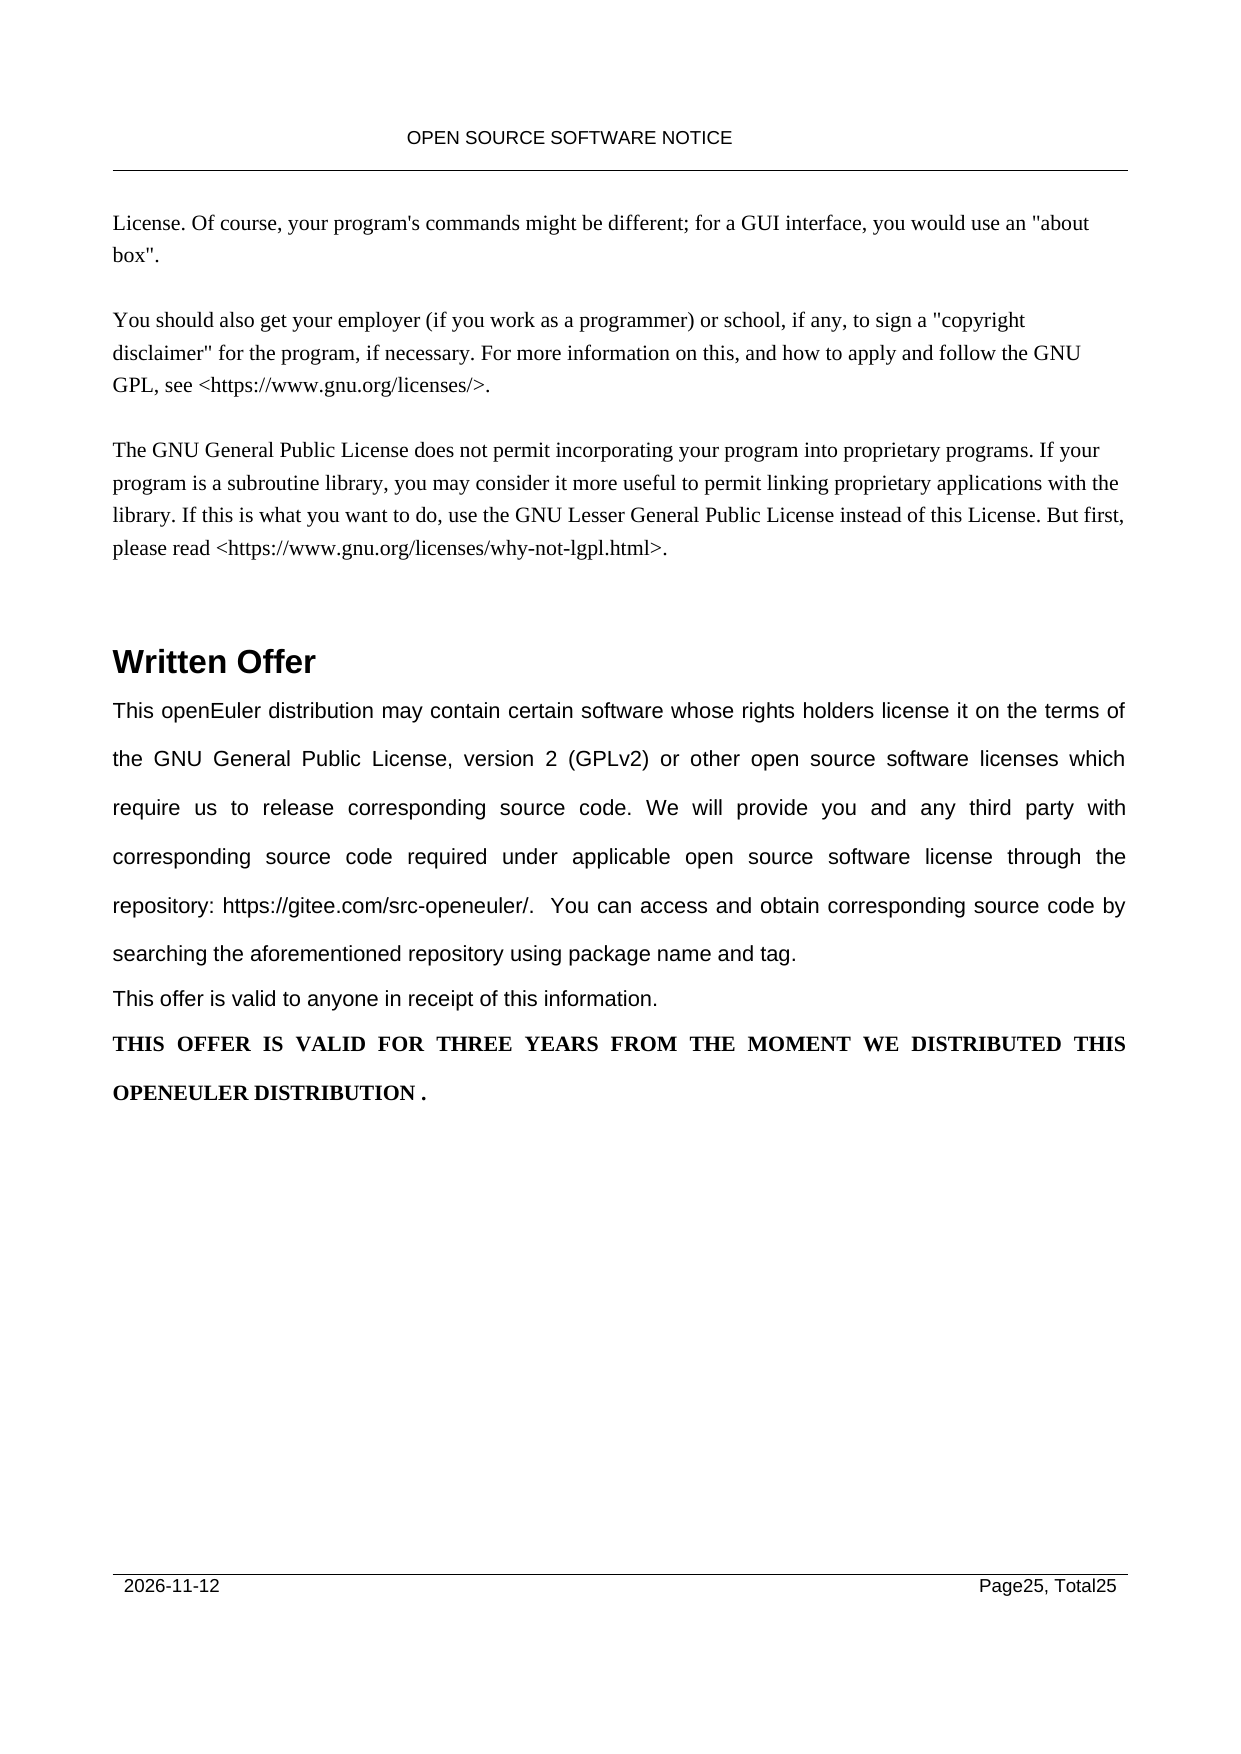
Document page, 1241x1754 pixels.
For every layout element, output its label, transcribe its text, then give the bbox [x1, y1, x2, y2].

text The GNU General Public License does not permit incorporating your program into proprietary programs. If your program is a subroutine library, you may consider it more useful to permit linking proprietary applications with the library. If this is what you want to do, use the GNU Lesser General Public License instead of this License. But first, please read <https://www.gnu.org/licenses/why-not-lgpl.html>. [112, 434, 1128, 564]
text THIS OFFER IS VALID FOR THREE YEARS FROM THE MOMENT WE DISTRIBUTED THIS OPENEULER DISTRIBUTION . [112, 1028, 1128, 1109]
text This openEuler distribution may contain certain software whose rights holders license it on the terms of the GNU General Public License, version 2 (GPLv2) or other open source software licenses which require us to release corresponding source code. We will provide you and any third party with corresponding source code required under applicable open source software license through the repository: https://gitee.com/src-openeuler/. You can access and obtain corresponding source code by searching the aforementioned repository using package name and tag. [112, 694, 1128, 970]
text You should also get your employer (if you work as a programmer) or school, if any, to sign a "copyright disclaimer" for the program, if necessary. For more information on this, and how to apply and follow the GNU GPL, see <https://www.gnu.org/licenses/>. [112, 304, 1128, 401]
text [112, 206, 1128, 271]
text This offer is valid to anyone in receipt of this information. [112, 983, 1128, 1015]
text Written Offer [112, 629, 1128, 694]
